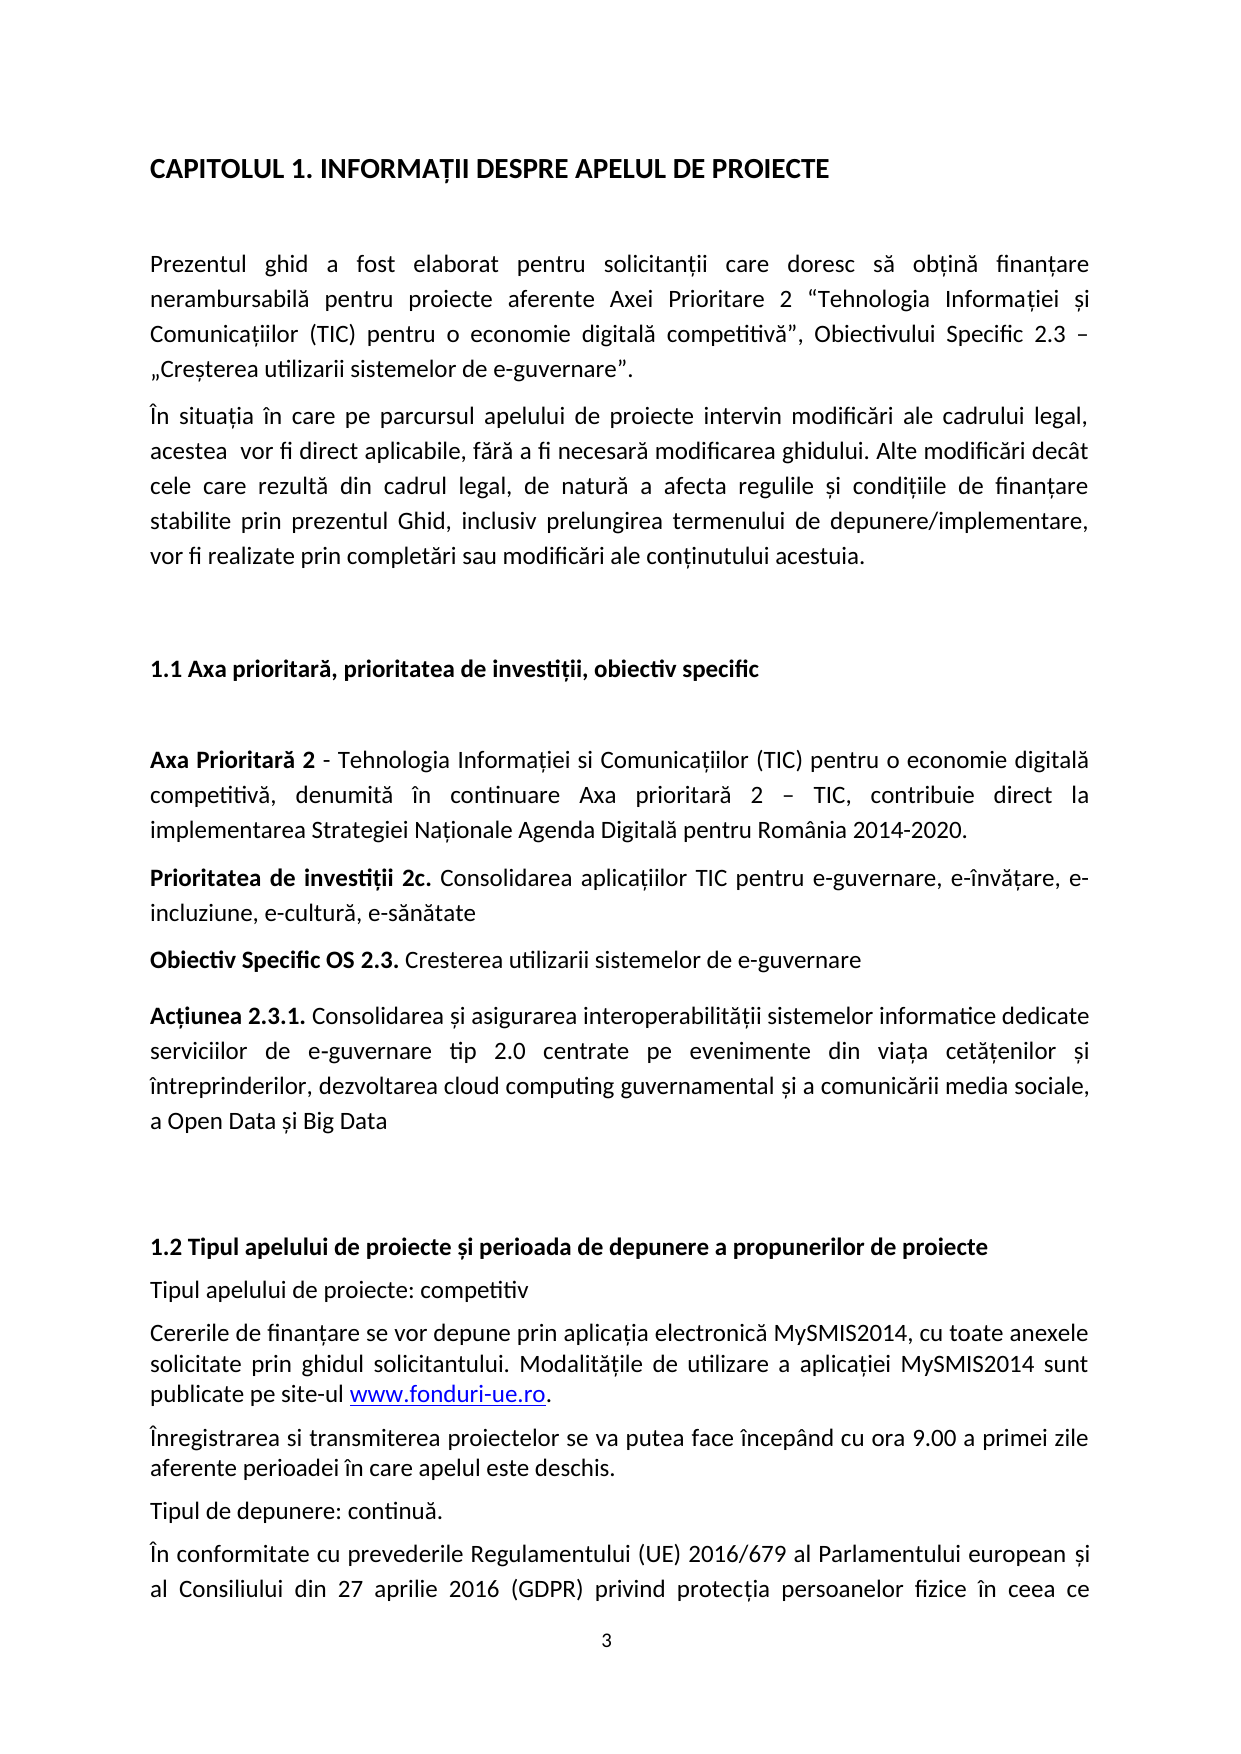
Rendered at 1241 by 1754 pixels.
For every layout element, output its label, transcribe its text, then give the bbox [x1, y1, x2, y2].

text Prezentul ghid a fost elaborat pentru solicitanţii care doresc să obţină finanţare nerambursabilă pentru proiecte aferente Axei Prioritare 2 “Tehnologia Informației și Comunicațiilor (TIC) pentru o economie digitală competitivă”, Obiectivului Specific 2.3 – „Creșterea utilizarii sistemelor de e-guvernare”. [150, 248, 1090, 383]
text În situaţia în care pe parcursul apelului de proiecte intervin modificări ale cadrului legal, acestea vor fi direct aplicabile, fără a fi necesară modificarea ghidului. Alte modificări decât cele care rezultă din cadrul legal, de natură a afecta regulile şi condiţiile de finanţare stabilite prin prezentul Ghid, inclusiv prelungirea termenului de depunere/implementare, vor fi realizate prin completări sau modificări ale conţinutului acestuia. [150, 400, 1090, 571]
text Tipul apelului de proiecte: competitiv [150, 1274, 1090, 1305]
text Tipul de depunere: continuă. [150, 1495, 1090, 1526]
text Înregistrarea si transmiterea proiectelor se va putea face începând cu ora 9.00 a primei zile aferente perioadei în care apelul este deschis. [150, 1422, 1090, 1483]
text CAPITOLUL 1. INFORMAŢII DESPRE APELUL DE PROIECTE [150, 150, 1090, 186]
text 1.1 Axa prioritară, prioritatea de investiții, obiectiv specific [150, 654, 1090, 684]
text Obiectiv Specific OS 2.3. Cresterea utilizarii sistemelor de e-guvernare [150, 944, 1090, 975]
text Prioritatea de investiții 2c. Consolidarea aplicaţiilor TIC pentru e-guvernare, e-învăţare, e-incluziune, e-cultură, e-sănătate [150, 862, 1090, 927]
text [150, 1538, 1090, 1604]
text 1.2 Tipul apelului de proiecte și perioada de depunere a propunerilor de proiecte [150, 1232, 1090, 1262]
text Acțiunea 2.3.1. Consolidarea și asigurarea interoperabilității sistemelor informatice dedicate serviciilor de e‐guvernare tip 2.0 centrate pe evenimente din viața cetățenilor și întreprinderilor, dezvoltarea cloud computing guvernamental și a comunicării media sociale, a Open Data şi Big Data [150, 1000, 1090, 1136]
text Cererile de finanţare se vor depune prin aplicaţia electronică MySMIS2014, cu toate anexele solicitate prin ghidul solicitantului. Modalităţile de utilizare a aplicaţiei MySMIS2014 sunt publicate pe site-ul www.fonduri-ue.ro. [150, 1318, 1090, 1409]
text Axa Prioritară 2 - Tehnologia Informaţiei si Comunicaţiilor (TIC) pentru o economie digitală competitivă, denumită în continuare Axa prioritară 2 – TIC, contribuie direct la implementarea Strategiei Naţionale Agenda Digitală pentru România 2014-2020. [150, 744, 1090, 845]
